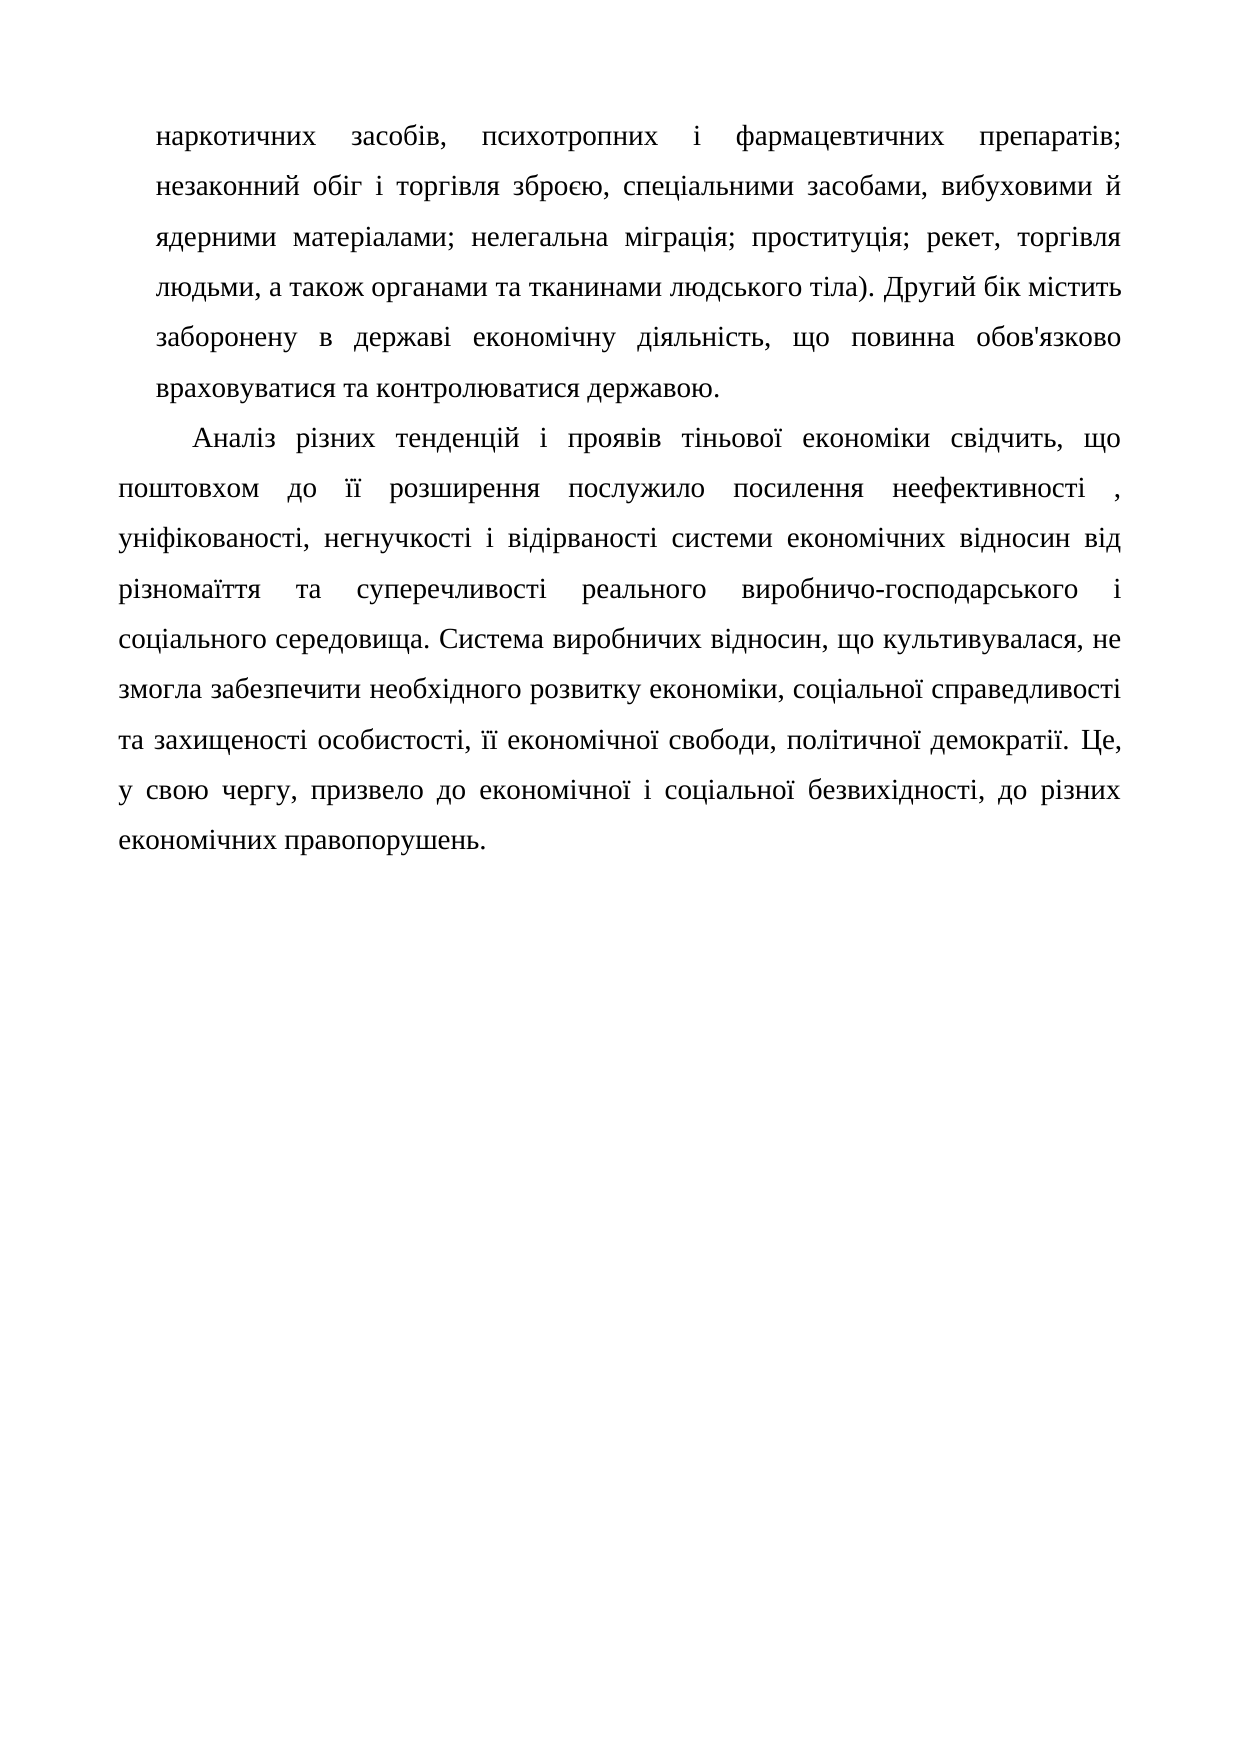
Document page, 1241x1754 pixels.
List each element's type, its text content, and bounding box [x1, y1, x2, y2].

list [118, 118, 1122, 403]
text Аналіз різних тенденцій і проявів тіньової економіки свідчить, що поштовхом до її розширення послужило посилення неефективності , уніфікованості, негнучкості і відірваності системи економічних відносин від різномаїття та суперечливості реального виробничо-господарського і соціального середовища. Система виробничих відносин, що культивувалася, не змогла забезпечити необхідного розвитку економіки, соціальної справедливості та захищеності особистості, її економічної свободи, політичної демократії. Це, у свою чергу, призвело до економічної і соціальної безвихідності, до різних економічних правопорушень. [118, 420, 1122, 856]
